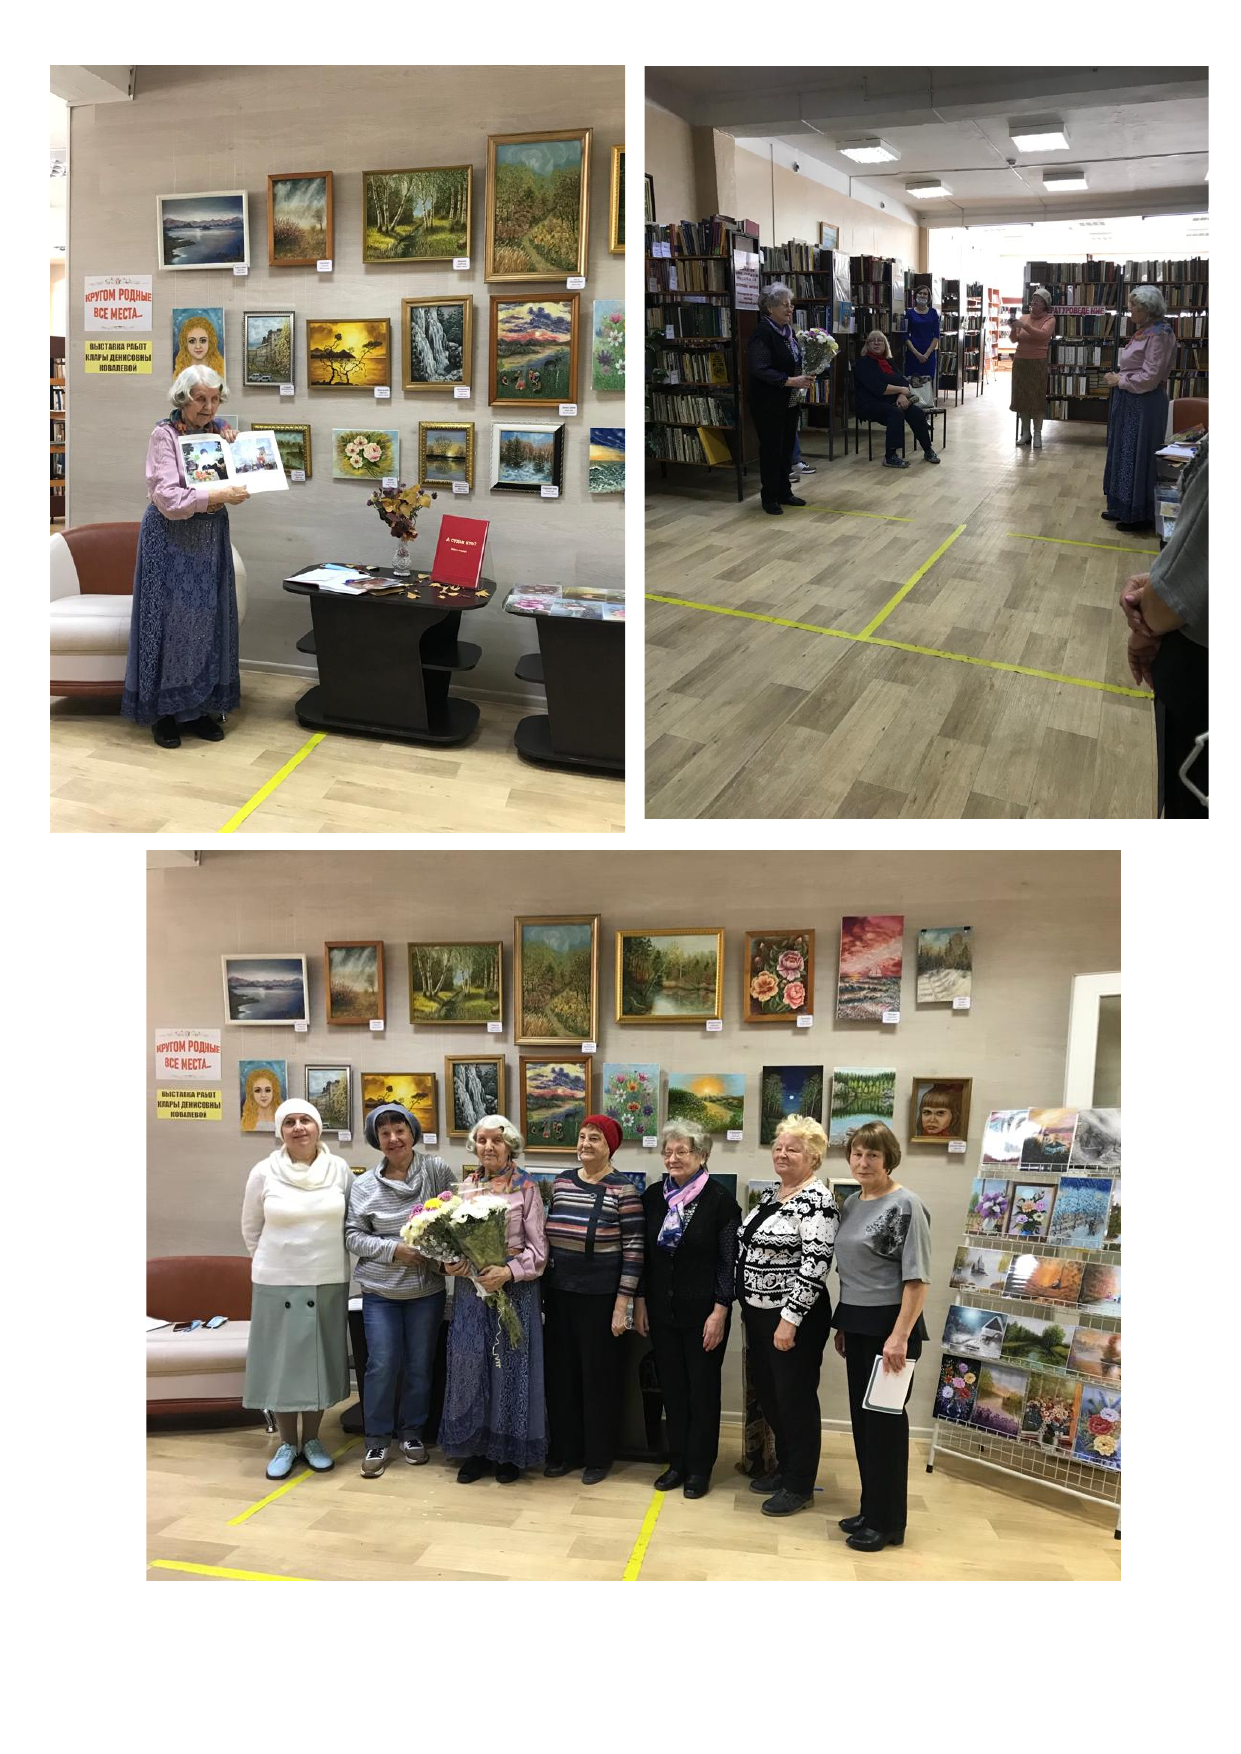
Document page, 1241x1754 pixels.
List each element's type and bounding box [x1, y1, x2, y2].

picture [644, 66, 1209, 819]
picture [146, 850, 1121, 1581]
picture [50, 65, 625, 833]
